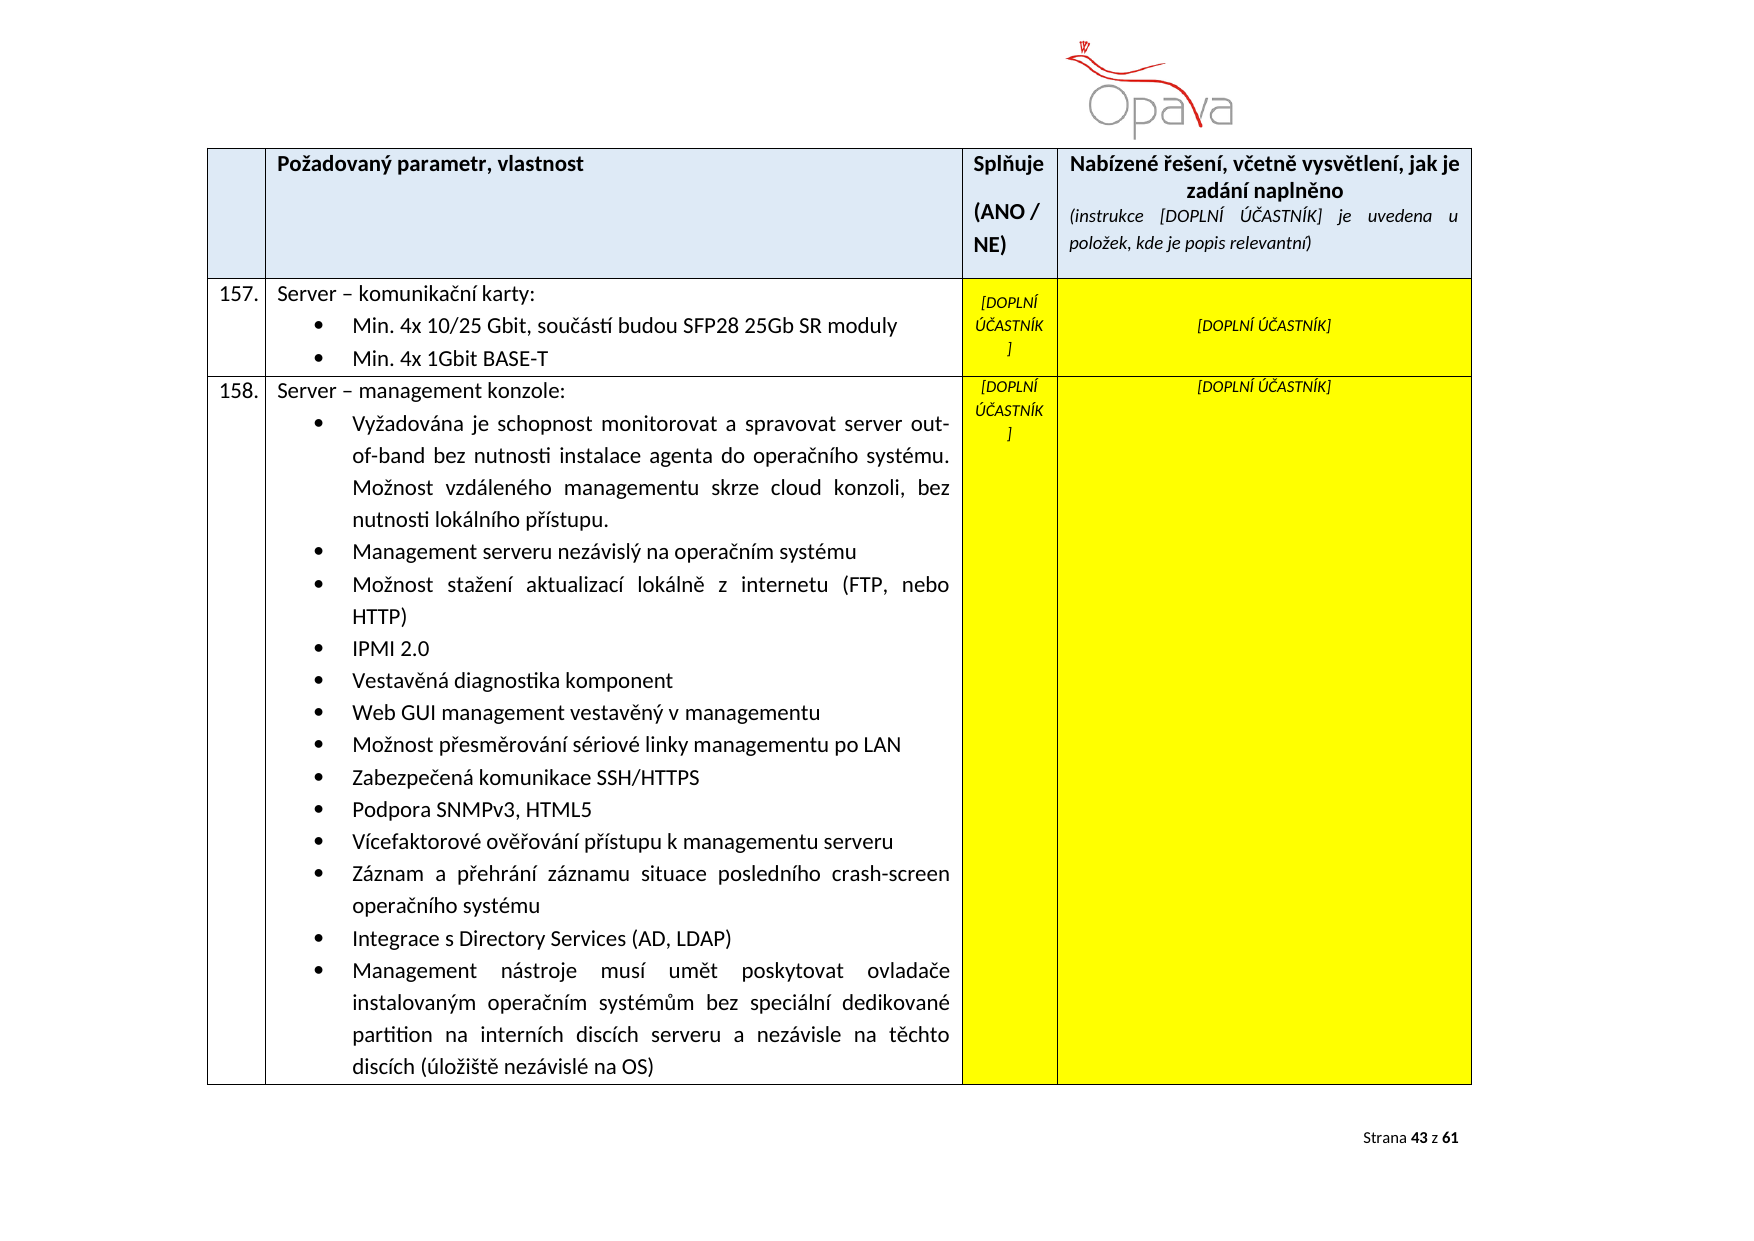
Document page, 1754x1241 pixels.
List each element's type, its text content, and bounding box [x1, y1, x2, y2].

table_cell Server – komunikační karty: Min. 4x 10/25 Gbit, součástí budou SFP28 25Gb SR moduly Min. 4x 1Gbit BASE-T [266, 279, 962, 376]
table_cell [DOPLNÍ ÚČASTNÍK] [1058, 279, 1471, 376]
table_header Požadovaný parametr, vlastnost [266, 149, 962, 278]
picture [1057, 32, 1242, 147]
table_header Nabízené řešení, včetně vysvětlení, jak je zadání naplněno (instrukce [DOPLNÍ ÚČASTNÍK] je uvedena u položek, kde je popis relevantní) [1058, 149, 1471, 278]
table_cell [208, 377, 265, 1084]
table_header [208, 149, 265, 278]
table_cell [DOPLNÍ ÚČASTNÍK] [1058, 377, 1471, 1084]
table_cell [DOPLNÍ ÚČASTNÍK] [963, 279, 1057, 376]
table_cell [DOPLNÍ ÚČASTNÍK] [963, 377, 1057, 1084]
table_header Splňuje (ANO / NE) [963, 149, 1057, 278]
table_cell [208, 279, 265, 376]
